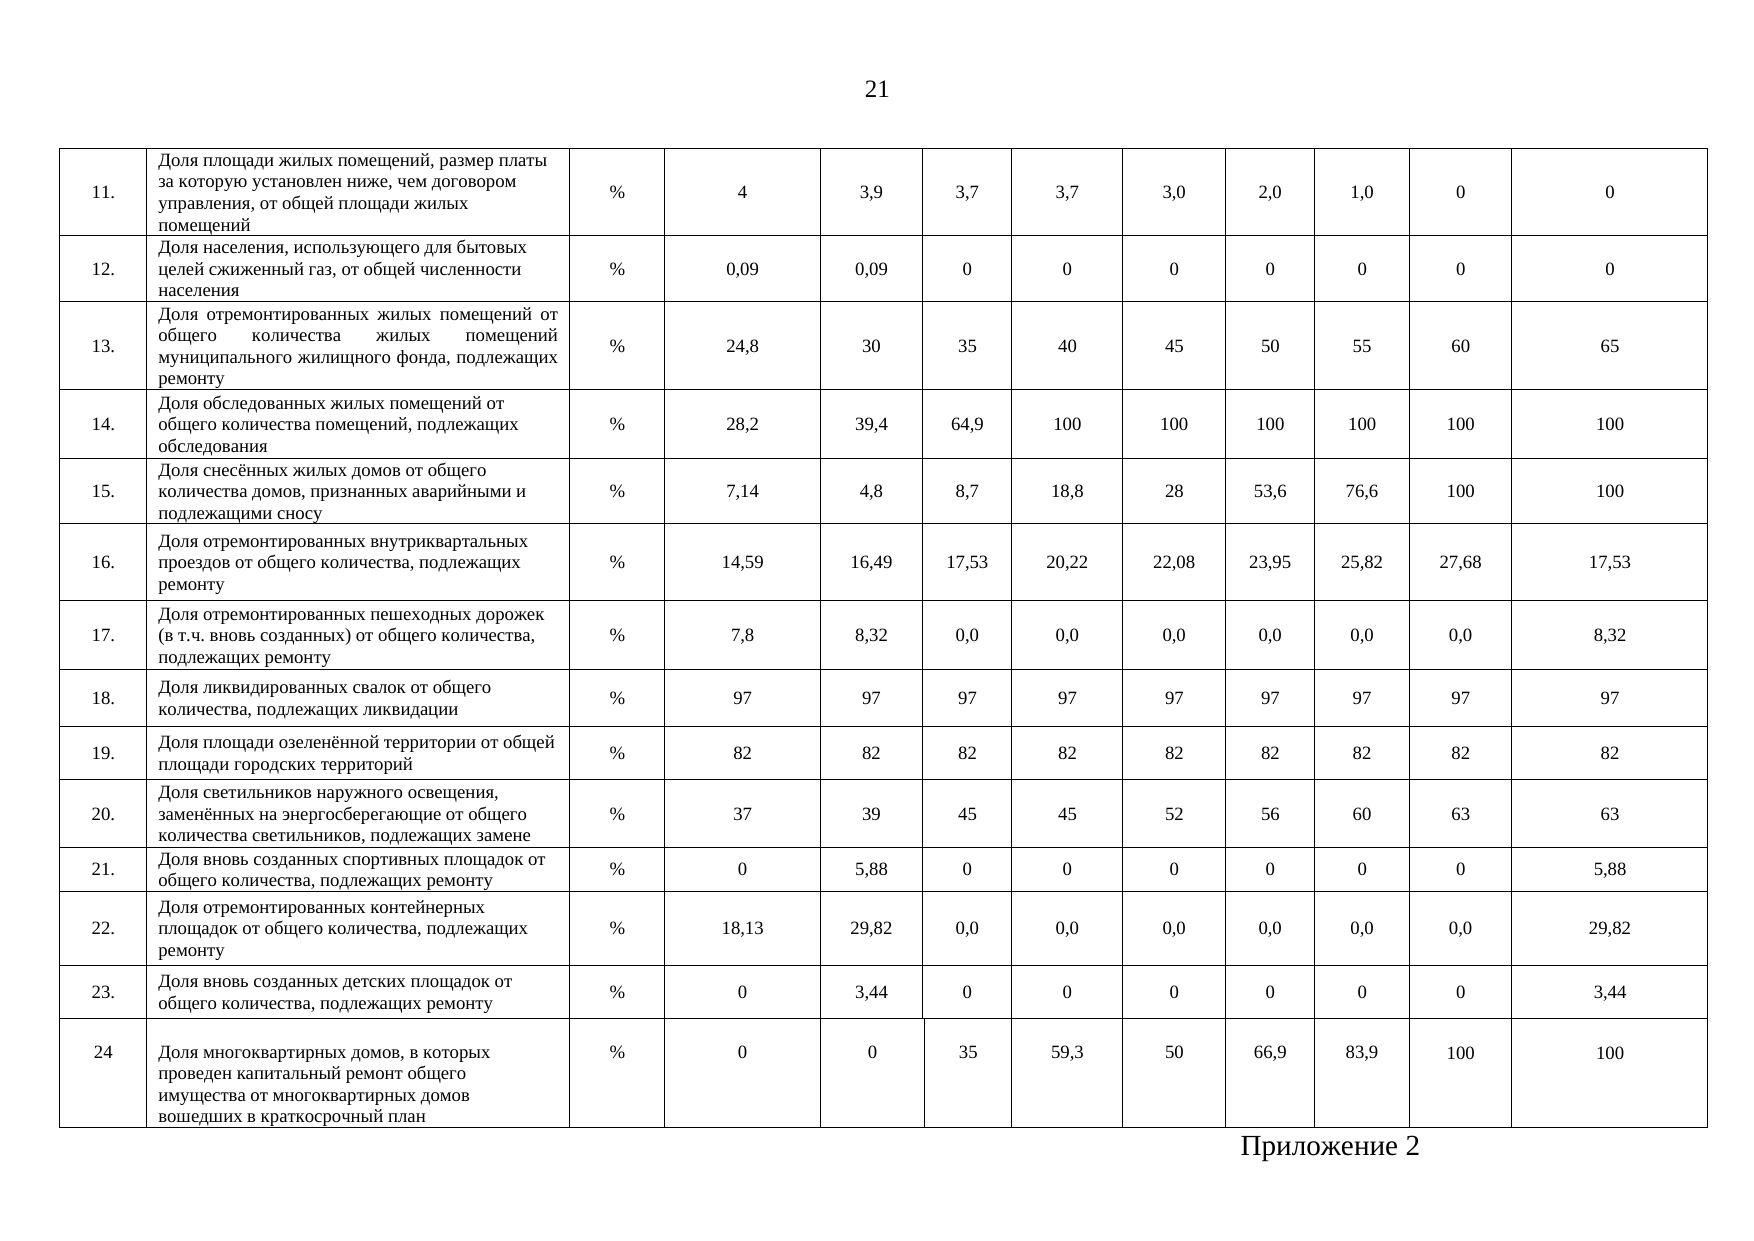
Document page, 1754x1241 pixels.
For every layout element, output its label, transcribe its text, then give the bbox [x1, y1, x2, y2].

table_cell 0 [1123, 236, 1225, 301]
table_cell 52 [1123, 780, 1225, 847]
table_cell % [570, 670, 664, 726]
table_cell 82 [1512, 727, 1707, 779]
table_cell 63 [1512, 780, 1707, 847]
table_cell 100 [1315, 390, 1409, 457]
table_cell 35 [925, 1019, 1011, 1127]
table_cell 16. [60, 524, 146, 600]
table_cell 15. [60, 459, 146, 523]
table_cell 0 [1226, 236, 1314, 301]
table_cell 5,88 [1512, 848, 1707, 891]
table_cell 17,53 [1512, 524, 1707, 600]
table_cell 20. [60, 780, 146, 847]
table_cell 37 [665, 780, 820, 847]
table_cell 11. [60, 149, 146, 235]
table_cell 3,7 [1012, 149, 1122, 235]
table_cell 45 [1012, 780, 1122, 847]
table_cell 97 [1410, 670, 1511, 726]
table_cell % [570, 727, 664, 779]
table_cell % [570, 601, 664, 669]
table_cell % [570, 780, 664, 847]
table_cell 14,59 [665, 524, 820, 600]
table_cell % [570, 848, 664, 891]
table_cell 0 [1226, 848, 1314, 891]
table_cell 100 [1512, 390, 1707, 457]
table_cell 22,08 [1123, 524, 1225, 600]
table_cell 82 [821, 727, 922, 779]
table_cell 23,95 [1226, 524, 1314, 600]
table_cell 3,7 [923, 149, 1011, 235]
table_cell 76,6 [1315, 459, 1409, 523]
table_cell 66,9 [1226, 1019, 1314, 1127]
table_cell 0 [923, 966, 1011, 1018]
table_cell 0,0 [1226, 892, 1314, 964]
table_cell 0,09 [665, 236, 820, 301]
table_cell Доля вновь созданных детских площадок от общего количества, подлежащих ремонту [147, 966, 569, 1018]
table_cell 7,8 [665, 601, 820, 669]
table_cell 8,7 [923, 459, 1011, 523]
table_cell 0,0 [1123, 892, 1225, 964]
table_cell 0 [923, 236, 1011, 301]
table_cell 8,32 [821, 601, 922, 669]
table_cell 3,0 [1123, 149, 1225, 235]
table_cell 20,22 [1012, 524, 1122, 600]
table_cell 18. [60, 670, 146, 726]
table_cell % [570, 892, 664, 964]
table_cell 0,0 [1012, 601, 1122, 669]
table_cell 40 [1012, 302, 1122, 389]
table_cell 0 [1012, 236, 1122, 301]
table_cell 97 [1226, 670, 1314, 726]
table_cell 3,44 [821, 966, 922, 1018]
table_cell 13. [60, 302, 146, 389]
table_cell % [570, 149, 664, 235]
table_cell 55 [1315, 302, 1409, 389]
table_cell 0,0 [1226, 601, 1314, 669]
table_cell 0 [665, 848, 820, 891]
table_cell 63 [1410, 780, 1511, 847]
table_cell Доля отремонтированных жилых помещений от общего количества жилых помещений муниципального жилищного фонда, подлежащих ремонту [147, 302, 569, 389]
table_cell 0 [1315, 236, 1409, 301]
table_cell 0,0 [1315, 892, 1409, 964]
table_cell 0,09 [821, 236, 922, 301]
table_cell 50 [1226, 302, 1314, 389]
table_cell 1,0 [1315, 149, 1409, 235]
table_cell 23. [60, 966, 146, 1018]
table_cell 0,0 [1410, 892, 1511, 964]
table_cell 0 [1410, 236, 1511, 301]
table_cell 97 [821, 670, 922, 726]
table_cell 18,13 [665, 892, 820, 964]
table_cell 39 [821, 780, 922, 847]
table_cell 7,14 [665, 459, 820, 523]
table_cell % [570, 1019, 664, 1127]
table_cell 97 [1512, 670, 1707, 726]
table_cell 0 0 [821, 1019, 924, 1127]
table_cell % [570, 524, 664, 600]
table_cell 82 [1315, 727, 1409, 779]
table_cell 0 [1512, 236, 1707, 301]
table_cell 3,9 [821, 149, 922, 235]
table_cell 97 [665, 670, 820, 726]
table_cell 0,0 [923, 892, 1011, 964]
table_cell 97 [923, 670, 1011, 726]
table_cell 21. [60, 848, 146, 891]
table_cell 14. [60, 390, 146, 457]
table_cell 60 [1315, 780, 1409, 847]
table_cell 100 [1123, 390, 1225, 457]
table_cell 100 [1512, 459, 1707, 523]
table_cell Доля многоквартирных домов, в которых проведен капитальный ремонт общего имущества от многоквартирных домов вошедших в краткосрочный план [147, 1019, 569, 1127]
table_cell 82 [665, 727, 820, 779]
table_cell 100 [1512, 1019, 1707, 1127]
table_cell % [570, 236, 664, 301]
table_cell 3,44 [1512, 966, 1707, 1018]
table_cell 59,3 [1012, 1019, 1122, 1127]
table_cell 29,82 [821, 892, 922, 964]
table_cell 82 [1410, 727, 1511, 779]
table_cell % [570, 302, 664, 389]
table_cell % [570, 390, 664, 457]
table_cell 97 [1315, 670, 1409, 726]
table_cell 45 [923, 780, 1011, 847]
table_cell 0 [1410, 149, 1511, 235]
table_cell 19. [60, 727, 146, 779]
table_cell 39,4 [821, 390, 922, 457]
table_cell 28 [1123, 459, 1225, 523]
table_cell Доля отремонтированных пешеходных дорожек (в т.ч. вновь созданных) от общего количества, подлежащих ремонту [147, 601, 569, 669]
table_cell 82 [1226, 727, 1314, 779]
table_cell % [570, 459, 664, 523]
table_cell 0,0 [1012, 892, 1122, 964]
table_cell 0 [665, 966, 820, 1018]
table_cell 30 [821, 302, 922, 389]
table_cell 24,8 [665, 302, 820, 389]
table_cell Доля вновь созданных спортивных площадок от общего количества, подлежащих ремонту [147, 848, 569, 891]
table_cell 17,53 [923, 524, 1011, 600]
table_cell 35 [923, 302, 1011, 389]
table_cell 4 [665, 149, 820, 235]
text Приложение 2 [1240, 1128, 1665, 1162]
table_cell 0 [1012, 848, 1122, 891]
table_cell 8,32 [1512, 601, 1707, 669]
table_cell 100 [1012, 390, 1122, 457]
table_cell 97 [1012, 670, 1122, 726]
table_cell 0 [1315, 848, 1409, 891]
table_cell 0 [1226, 966, 1314, 1018]
table_cell 64,9 [923, 390, 1011, 457]
table_cell 0,0 [1410, 601, 1511, 669]
table_cell 22. [60, 892, 146, 964]
table_cell 0,0 [1123, 601, 1225, 669]
table_cell Доля обследованных жилых помещений от общего количества помещений, подлежащих обследования [147, 390, 569, 457]
table_cell 0 [1123, 966, 1225, 1018]
table_cell 0 [1315, 966, 1409, 1018]
table_cell 82 [1123, 727, 1225, 779]
table_cell 0 [1512, 149, 1707, 235]
table_cell Доля отремонтированных внутриквартальных проездов от общего количества, подлежащих ремонту [147, 524, 569, 600]
table_cell 25,82 [1315, 524, 1409, 600]
table_cell 0 [1410, 966, 1511, 1018]
table_cell 17. [60, 601, 146, 669]
table_cell 60 [1410, 302, 1511, 389]
table_cell 18,8 [1012, 459, 1122, 523]
table_cell 12. [60, 236, 146, 301]
table_cell 65 [1512, 302, 1707, 389]
table_cell Доля отремонтированных контейнерных площадок от общего количества, подлежащих ремонту [147, 892, 569, 964]
table_cell 2,0 [1226, 149, 1314, 235]
table_cell 100 [1410, 390, 1511, 457]
table_cell 82 [1012, 727, 1122, 779]
table_cell 45 [1123, 302, 1225, 389]
table_cell 0 [1012, 966, 1122, 1018]
table_cell 100 [1226, 390, 1314, 457]
table_cell 100 [1410, 1019, 1511, 1127]
table_cell 4,8 [821, 459, 922, 523]
table_cell 0 [1123, 848, 1225, 891]
table_cell 56 [1226, 780, 1314, 847]
table_cell Доля населения, использующего для бытовых целей сжиженный газ, от общей численности населения [147, 236, 569, 301]
table_cell 0 [1410, 848, 1511, 891]
table_cell Доля ликвидированных свалок от общего количества, подлежащих ликвидации [147, 670, 569, 726]
table_cell 97 [1123, 670, 1225, 726]
table_cell 0,0 [1315, 601, 1409, 669]
table_cell 100 [1410, 459, 1511, 523]
table_cell 50 [1123, 1019, 1225, 1127]
table_cell % [570, 966, 664, 1018]
table_cell 0,0 [923, 601, 1011, 669]
table_cell Доля площади жилых помещений, размер платы за которую установлен ниже, чем договором управления, от общей площади жилых помещений [147, 149, 569, 235]
table_cell 0 [665, 1019, 820, 1127]
table_cell 5,88 [821, 848, 922, 891]
table_cell 83,9 [1315, 1019, 1409, 1127]
table_cell 29,82 [1512, 892, 1707, 964]
table_cell Доля площади озеленённой территории от общей площади городских территорий [147, 727, 569, 779]
table_cell Доля светильников наружного освещения, заменённых на энергосберегающие от общего количества светильников, подлежащих замене [147, 780, 569, 847]
table_cell Доля снесённых жилых домов от общего количества домов, признанных аварийными и подлежащими сносу [147, 459, 569, 523]
table_cell 0 [923, 848, 1011, 891]
table_cell 82 [923, 727, 1011, 779]
table_cell 28,2 [665, 390, 820, 457]
table_cell 24 [60, 1019, 146, 1127]
table_cell 16,49 [821, 524, 922, 600]
table_cell 53,6 [1226, 459, 1314, 523]
table_cell 27,68 [1410, 524, 1511, 600]
